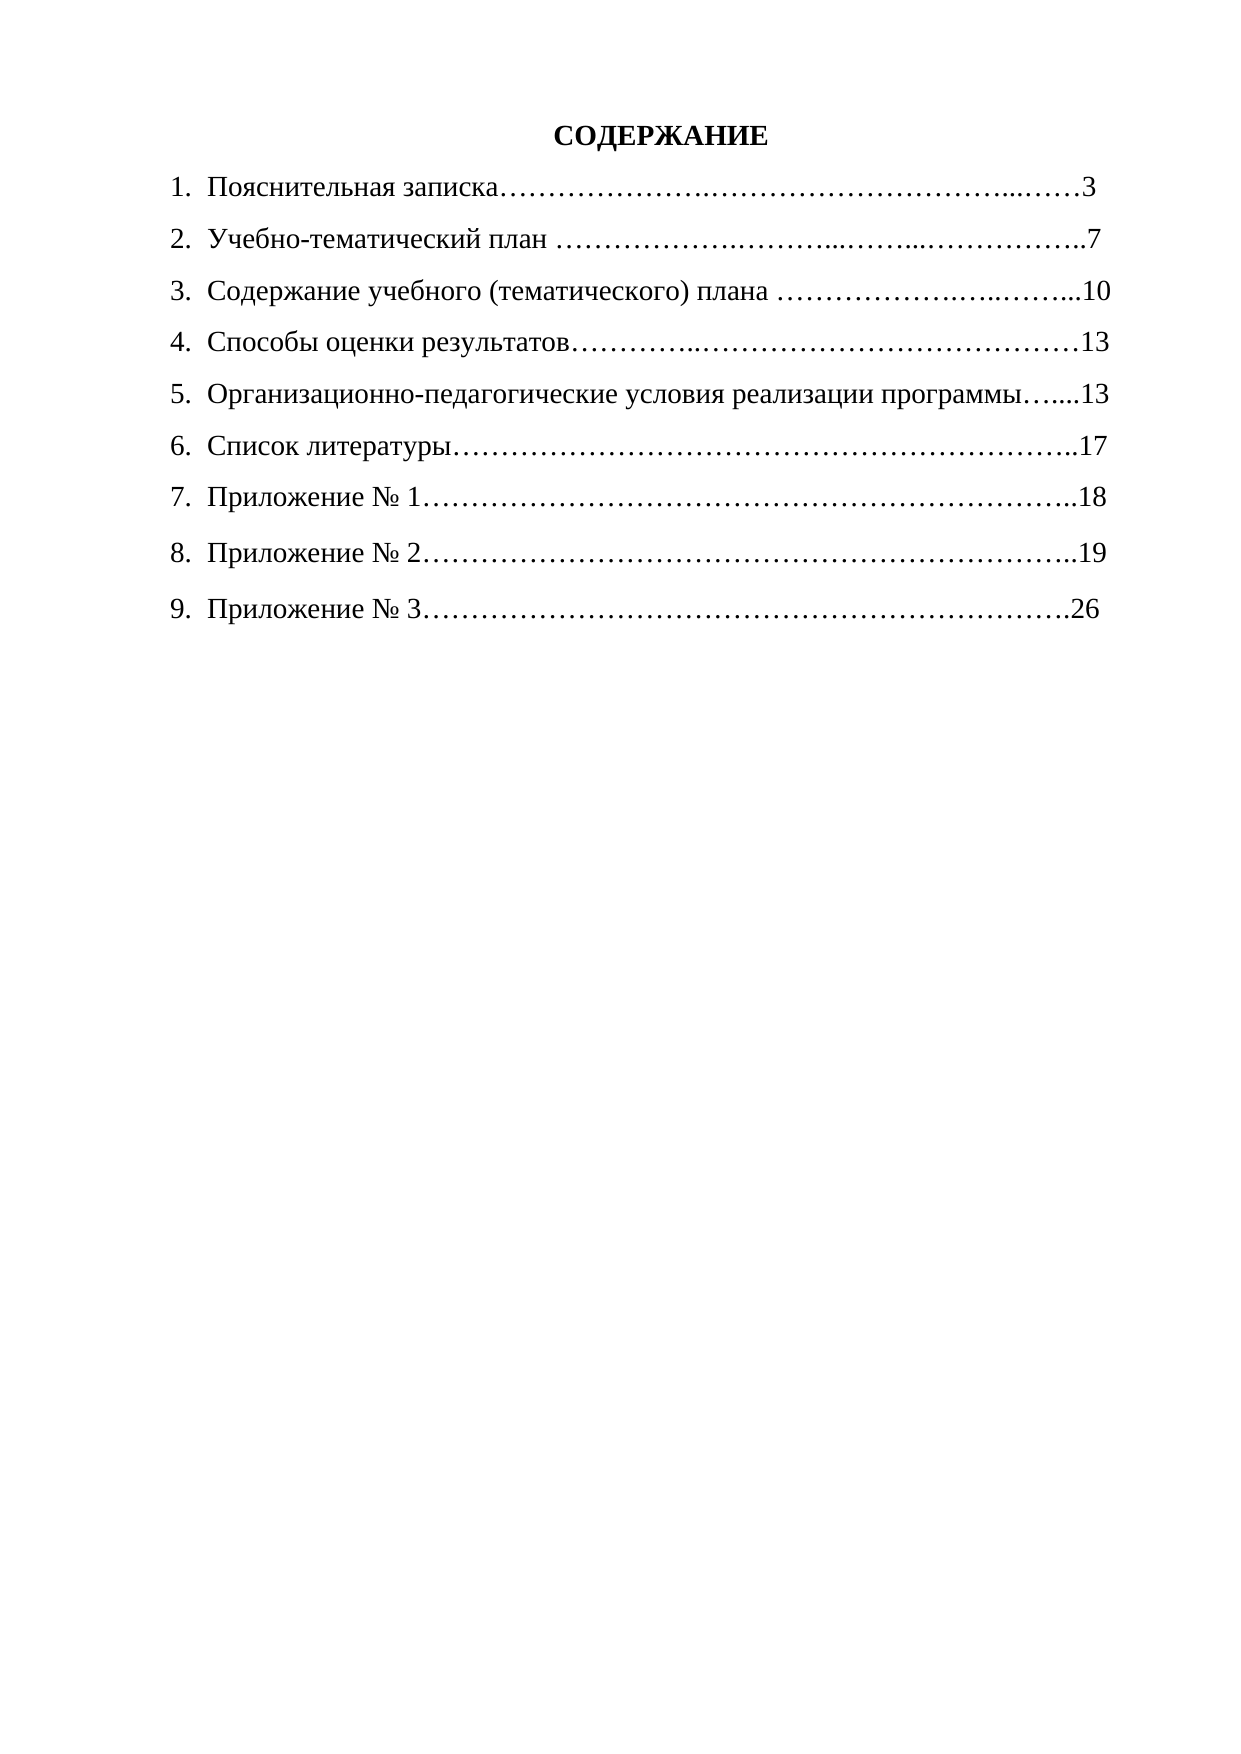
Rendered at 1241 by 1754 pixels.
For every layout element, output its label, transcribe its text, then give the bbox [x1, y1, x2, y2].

list Содержание учебного (тематического) плана ……………….…..……...10 [170, 273, 1145, 306]
list Учебно-тематический план ……………….………...……...……………..7 [170, 221, 1145, 254]
list Приложение № 3………………………………………………………….26 [170, 591, 1145, 625]
list Приложение № 2…………………………………………………………..19 [170, 535, 1145, 569]
list Приложение № 1…………………………………………………………..18 [170, 479, 1145, 513]
list Организационно-педагогические условия реализации программы…....13 [170, 376, 1145, 409]
list Список литературы………………………………………………………..17 [170, 428, 1145, 461]
list Пояснительная записка………………….…………………………...……3 [170, 169, 1145, 203]
text СОДЕРЖАНИЕ [243, 118, 1079, 152]
list Способы оценки результатов…………..…………………………………13 [170, 324, 1145, 358]
